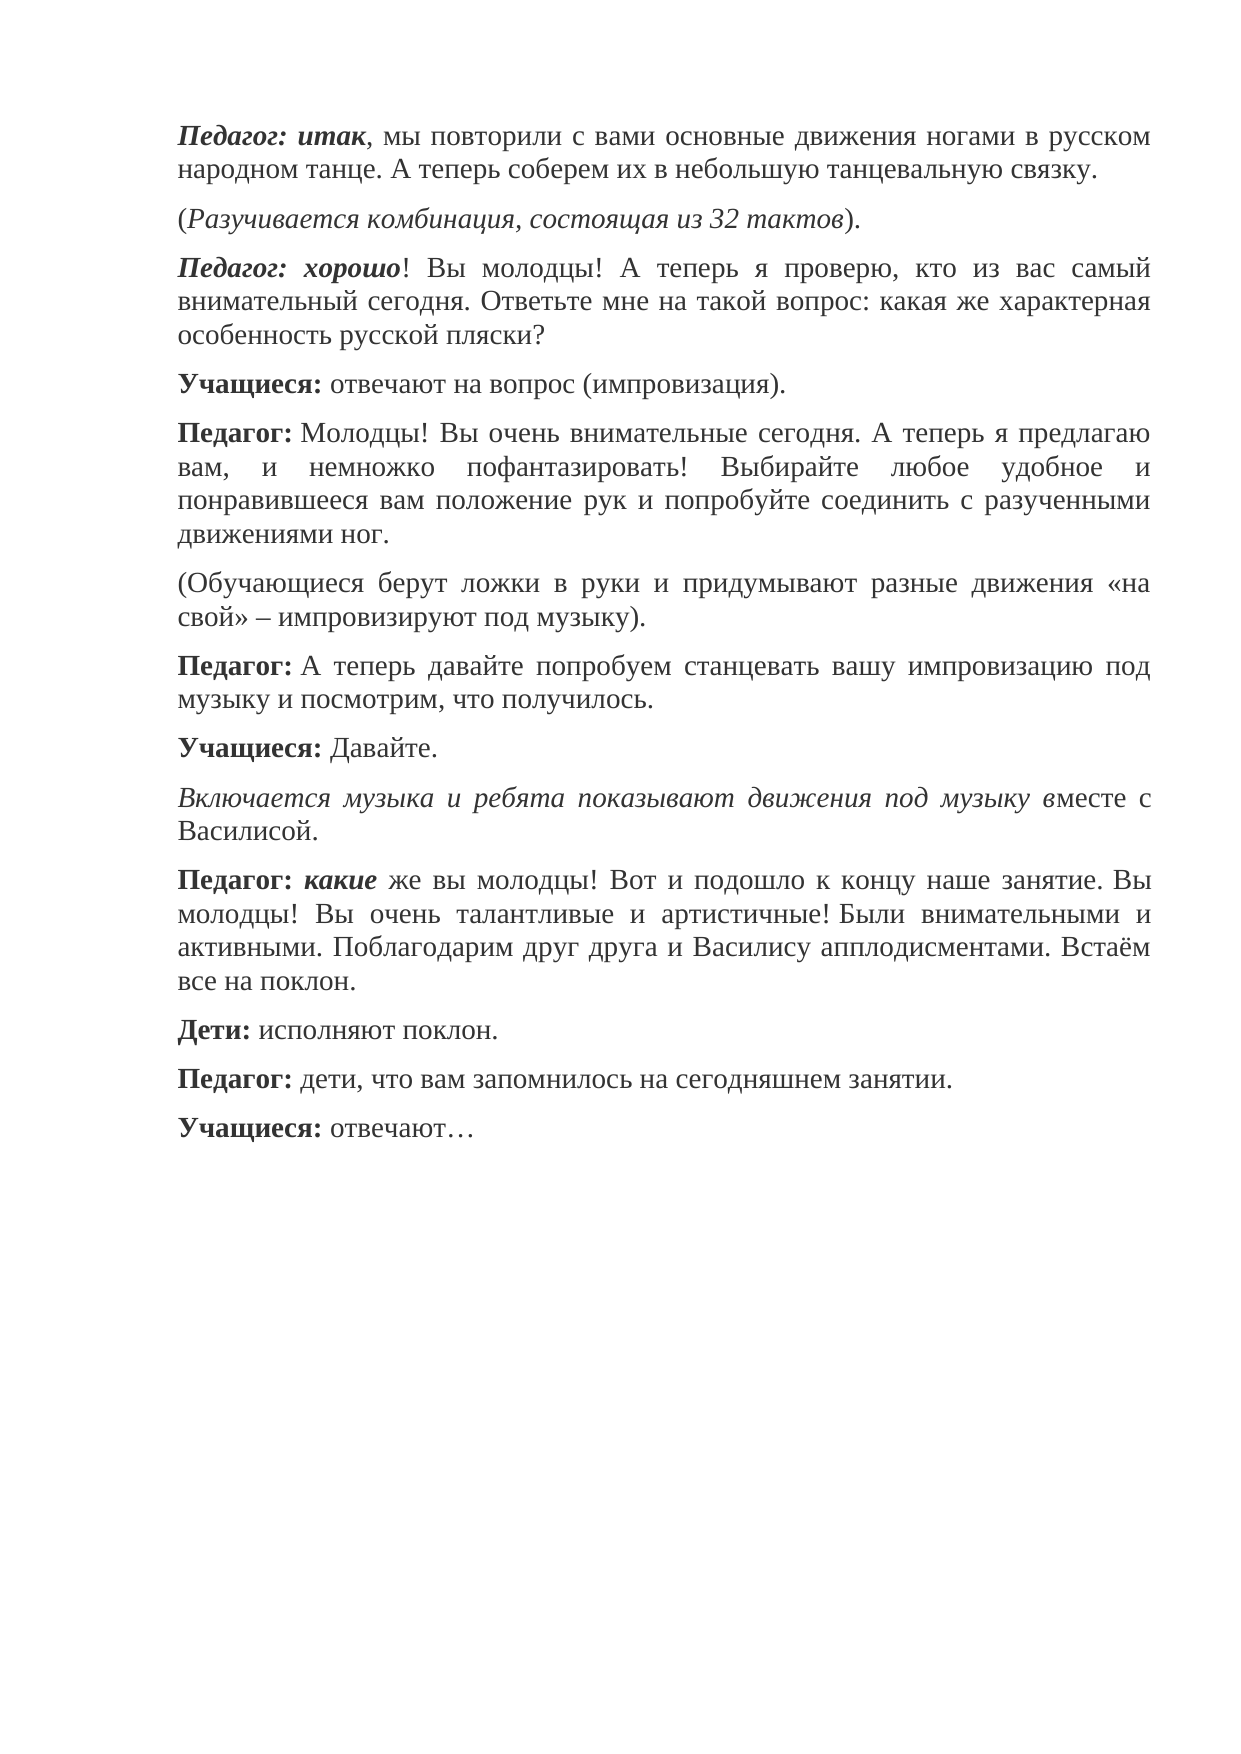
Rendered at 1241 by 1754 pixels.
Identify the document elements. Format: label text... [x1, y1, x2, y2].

text Учащиеся: отвечают на вопрос (импровизация). [177, 366, 1152, 400]
text Педагог: А теперь давайте попробуем станцевать вашу импровизацию под музыку и посмотрим, что получилось. [177, 648, 1152, 715]
text Учащиеся: Давайте. [177, 731, 1152, 764]
text Педагог: какие же вы молодцы! Вот и подошло к концу наше занятие. Вы молодцы! Вы очень талантливые и артистичные! Были внимательными и активными. Поблагодарим друг друга и Василису апплодисментами. Встаём все на поклон. [177, 862, 1152, 997]
text Педагог: дети, что вам запомнилось на сегодняшнем занятии. [177, 1061, 1152, 1095]
text Включается музыка и ребята показывают движения под музыку вместе с Василисой. [177, 780, 1152, 847]
text Педагог: хорошо! Вы молодцы! А теперь я проверю, кто из вас самый внимательный сегодня. Ответьте мне на такой вопрос: какая же характерная особенность русской пляски? [177, 250, 1152, 351]
text (Обучающиеся берут ложки в руки и придумывают разные движения «на свой» – импровизируют под музыку). [177, 565, 1152, 632]
text (Разучивается комбинация, состоящая из 32 тактов). [177, 201, 1152, 234]
text Педагог: итак, мы повторили с вами основные движения ногами в русском народном танце. А теперь соберем их в небольшую танцевальную связку. [177, 118, 1152, 185]
text Дети: исполняют поклон. [177, 1012, 1152, 1046]
text Учащиеся: отвечают… [177, 1111, 1152, 1144]
text Педагог: Молодцы! Вы очень внимательные сегодня. А теперь я предлагаю вам, и немножко пофантазировать! Выбирайте любое удобное и понравившееся вам положение рук и попробуйте соединить с разученными движениями ног. [177, 415, 1152, 549]
